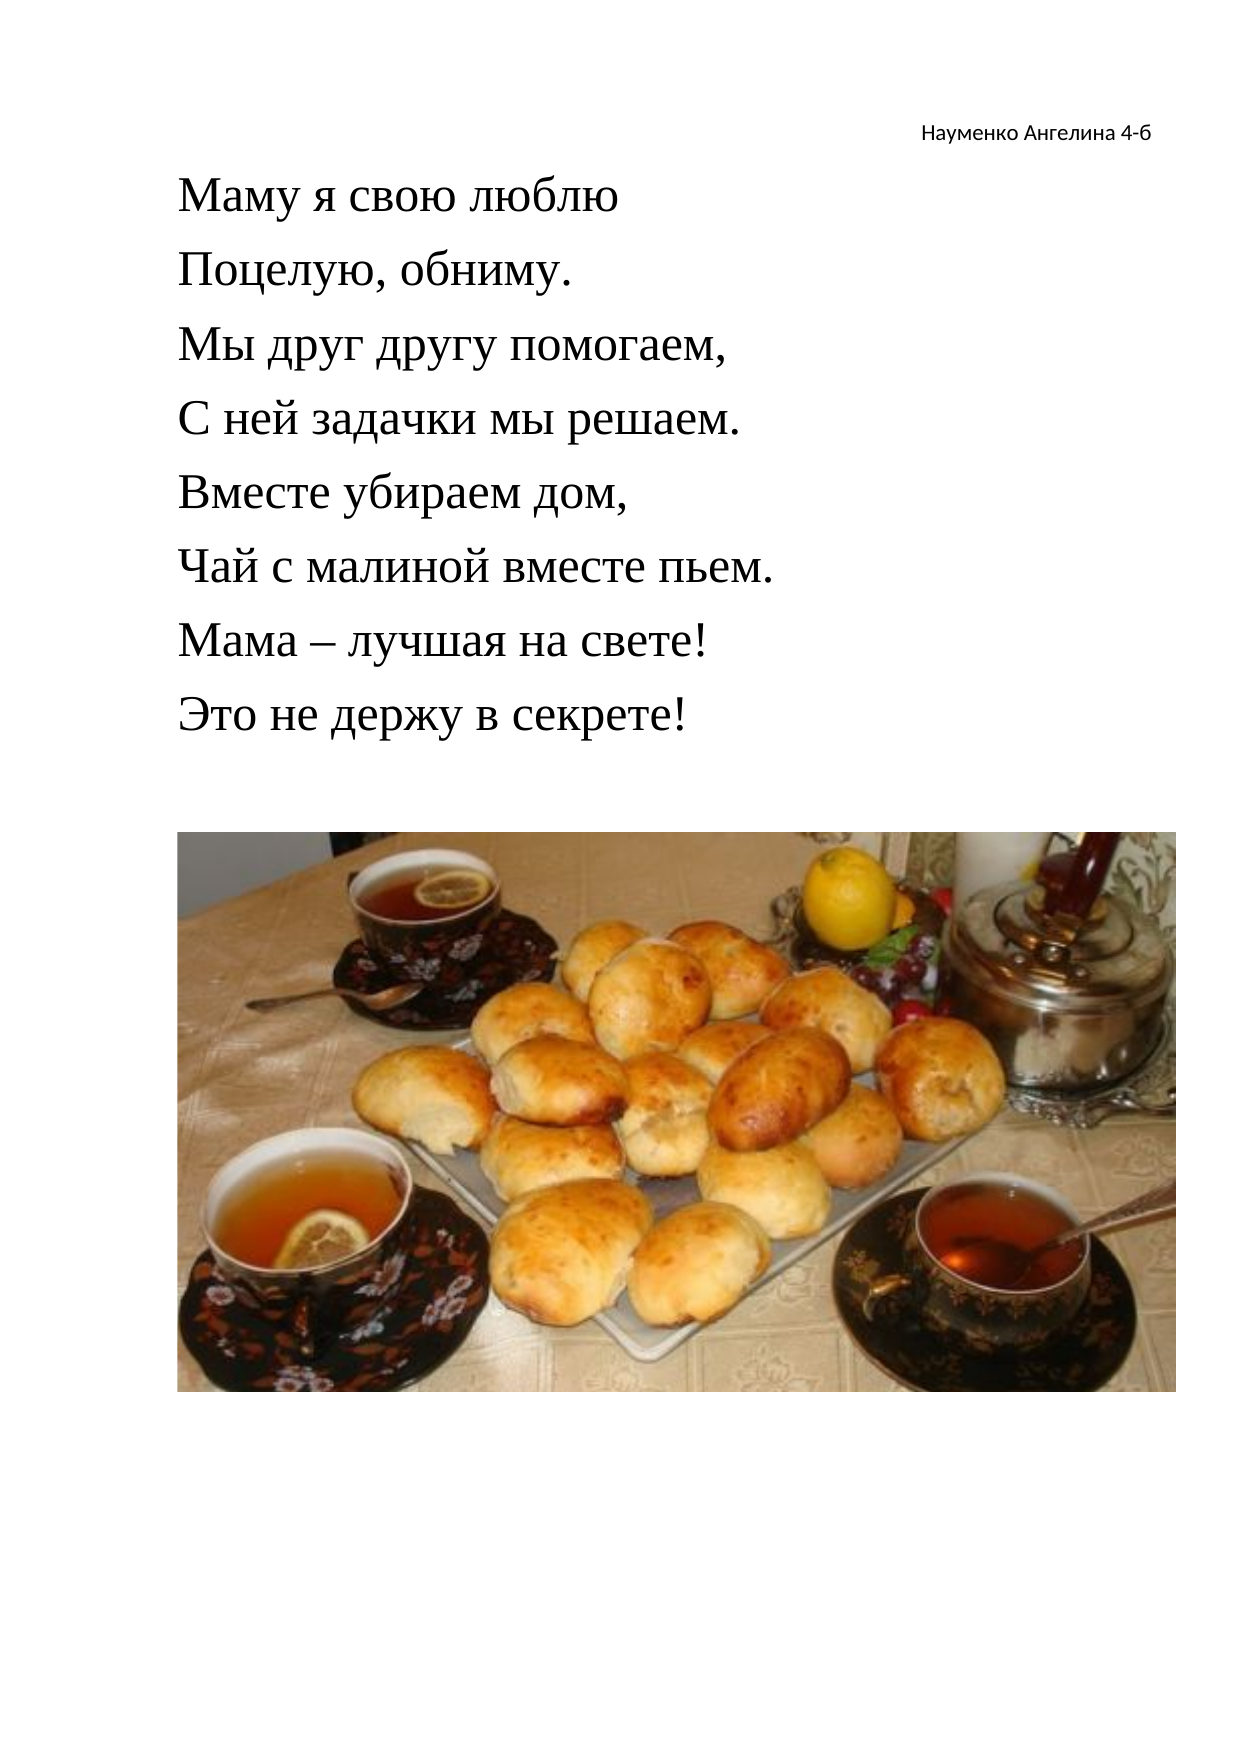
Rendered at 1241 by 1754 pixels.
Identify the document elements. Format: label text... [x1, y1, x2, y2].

text Чай с малиной вместе пьем. [177, 536, 1152, 593]
text Маму я свою люблю [177, 165, 1152, 222]
text Вместе убираем дом, [177, 462, 1152, 519]
text Это не держу в секрете! [177, 684, 1152, 742]
text Науменко Ангелина 4-б [177, 118, 1152, 146]
picture [177, 832, 1176, 1392]
text С ней задачки мы решаем. [177, 387, 1152, 445]
text Поцелую, обниму. [177, 239, 1152, 297]
text Мама – лучшая на свете! [177, 610, 1152, 667]
text Мы друг другу помогаем, [177, 313, 1152, 371]
